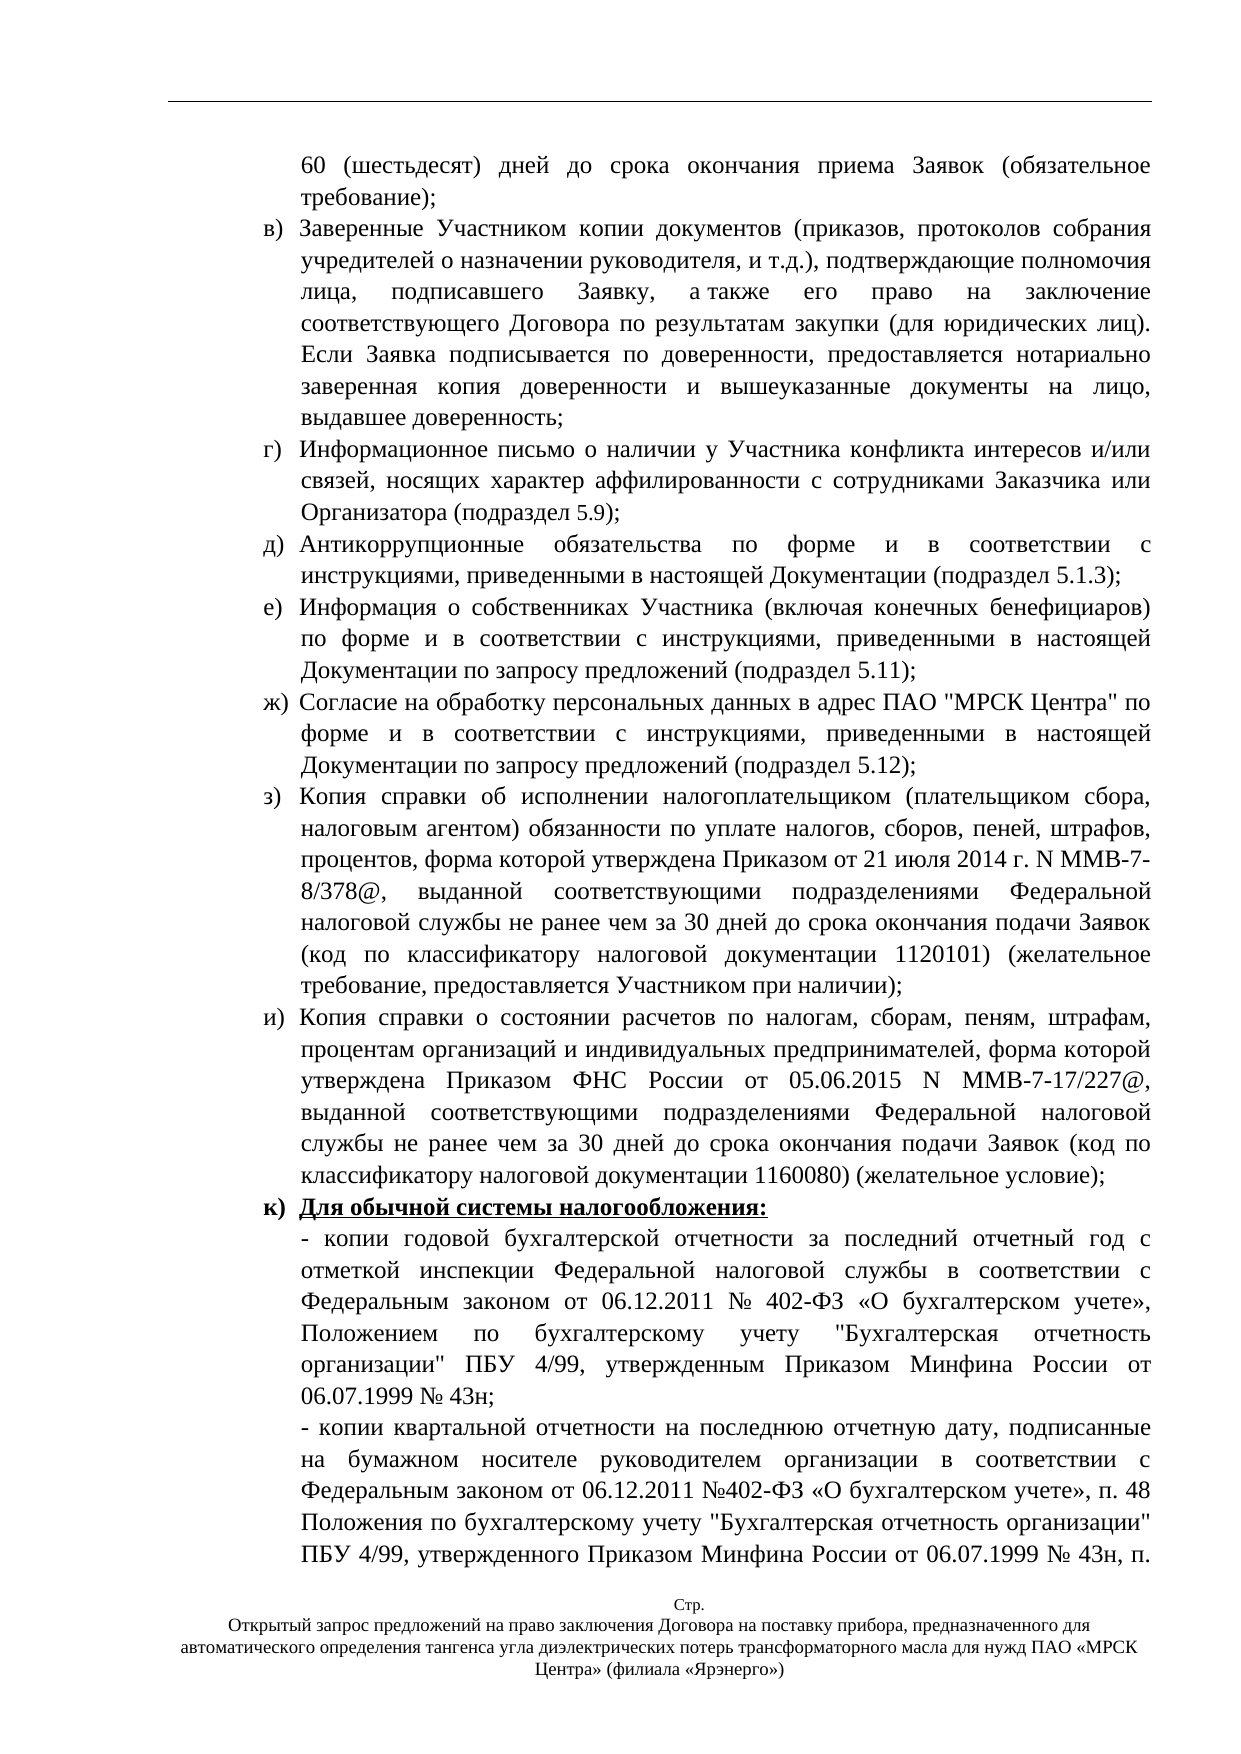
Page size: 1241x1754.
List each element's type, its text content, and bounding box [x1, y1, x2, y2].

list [263, 150, 1152, 210]
list Заверенные Участником копии документов (приказов, протоколов собрания учредителей о назначении руководителя, и т.д.), подтверждающие полномочия лица, подписавшего Заявку, а также его право на заключение соответствующего Договора по результатам закупки (для юридических лиц). Если Заявка подписывается по доверенности, предоставляется нотариально заверенная копия доверенности и вышеуказанные документы на лицо, выдавшее доверенность; [263, 213, 1152, 431]
list Антикоррупционные обязательства по форме и в соответствии с инструкциями, приведенными в настоящей Документации (подраздел 5.1.3); [263, 529, 1152, 589]
text - копии годовой бухгалтерской отчетности за последний отчетный год с отметкой инспекции Федеральной налоговой службы в соответствии с Федеральным законом от 06.12.2011 № 402-ФЗ «О бухгалтерском учете», Положением по бухгалтерскому учету "Бухгалтерская отчетность организации" ПБУ 4/99, утвержденным Приказом Минфина России от 06.07.1999 № 43н; [301, 1223, 1152, 1410]
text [301, 1412, 1152, 1567]
list Информация о собственниках Участника (включая конечных бенефициаров) по форме и в соответствии с инструкциями, приведенными в настоящей Документации по запросу предложений (подраздел 5.11); [263, 592, 1152, 684]
list Для обычной системы налогообложения: [263, 1192, 1152, 1220]
list Копия справки об исполнении налогоплательщиком (плательщиком сбора, налоговым агентом) обязанности по уплате налогов, сборов, пеней, штрафов, процентов, форма которой утверждена Приказом от 21 июля 2014 г. N ММВ-7-8/378@, выданной соответствующими подразделениями Федеральной налоговой службы не ранее чем за 30 дней до срока окончания подачи Заявок (код по классификатору налоговой документации 1120101) (желательное требование, предоставляется Участником при наличии); [263, 781, 1152, 999]
list Копия справки о состоянии расчетов по налогам, сборам, пеням, штрафам, процентам организаций и индивидуальных предпринимателей, форма которой утверждена Приказом ФНС России от 05.06.2015 N ММВ-7-17/227@, выданной соответствующими подразделениями Федеральной налоговой службы не ранее чем за 30 дней до срока окончания подачи Заявок (код по классификатору налоговой документации 1160080) (желательное условие); [263, 1002, 1152, 1189]
list Согласие на обработку персональных данных в адрес ПАО "МРСК Центра" по форме и в соответствии с инструкциями, приведенными в настоящей Документации по запросу предложений (подраздел 5.12); [263, 687, 1152, 778]
list Информационное письмо о наличии у Участника конфликта интересов и/или связей, носящих характер аффилированности с сотрудниками Заказчика или Организатора (подраздел 5.9); [263, 434, 1152, 526]
